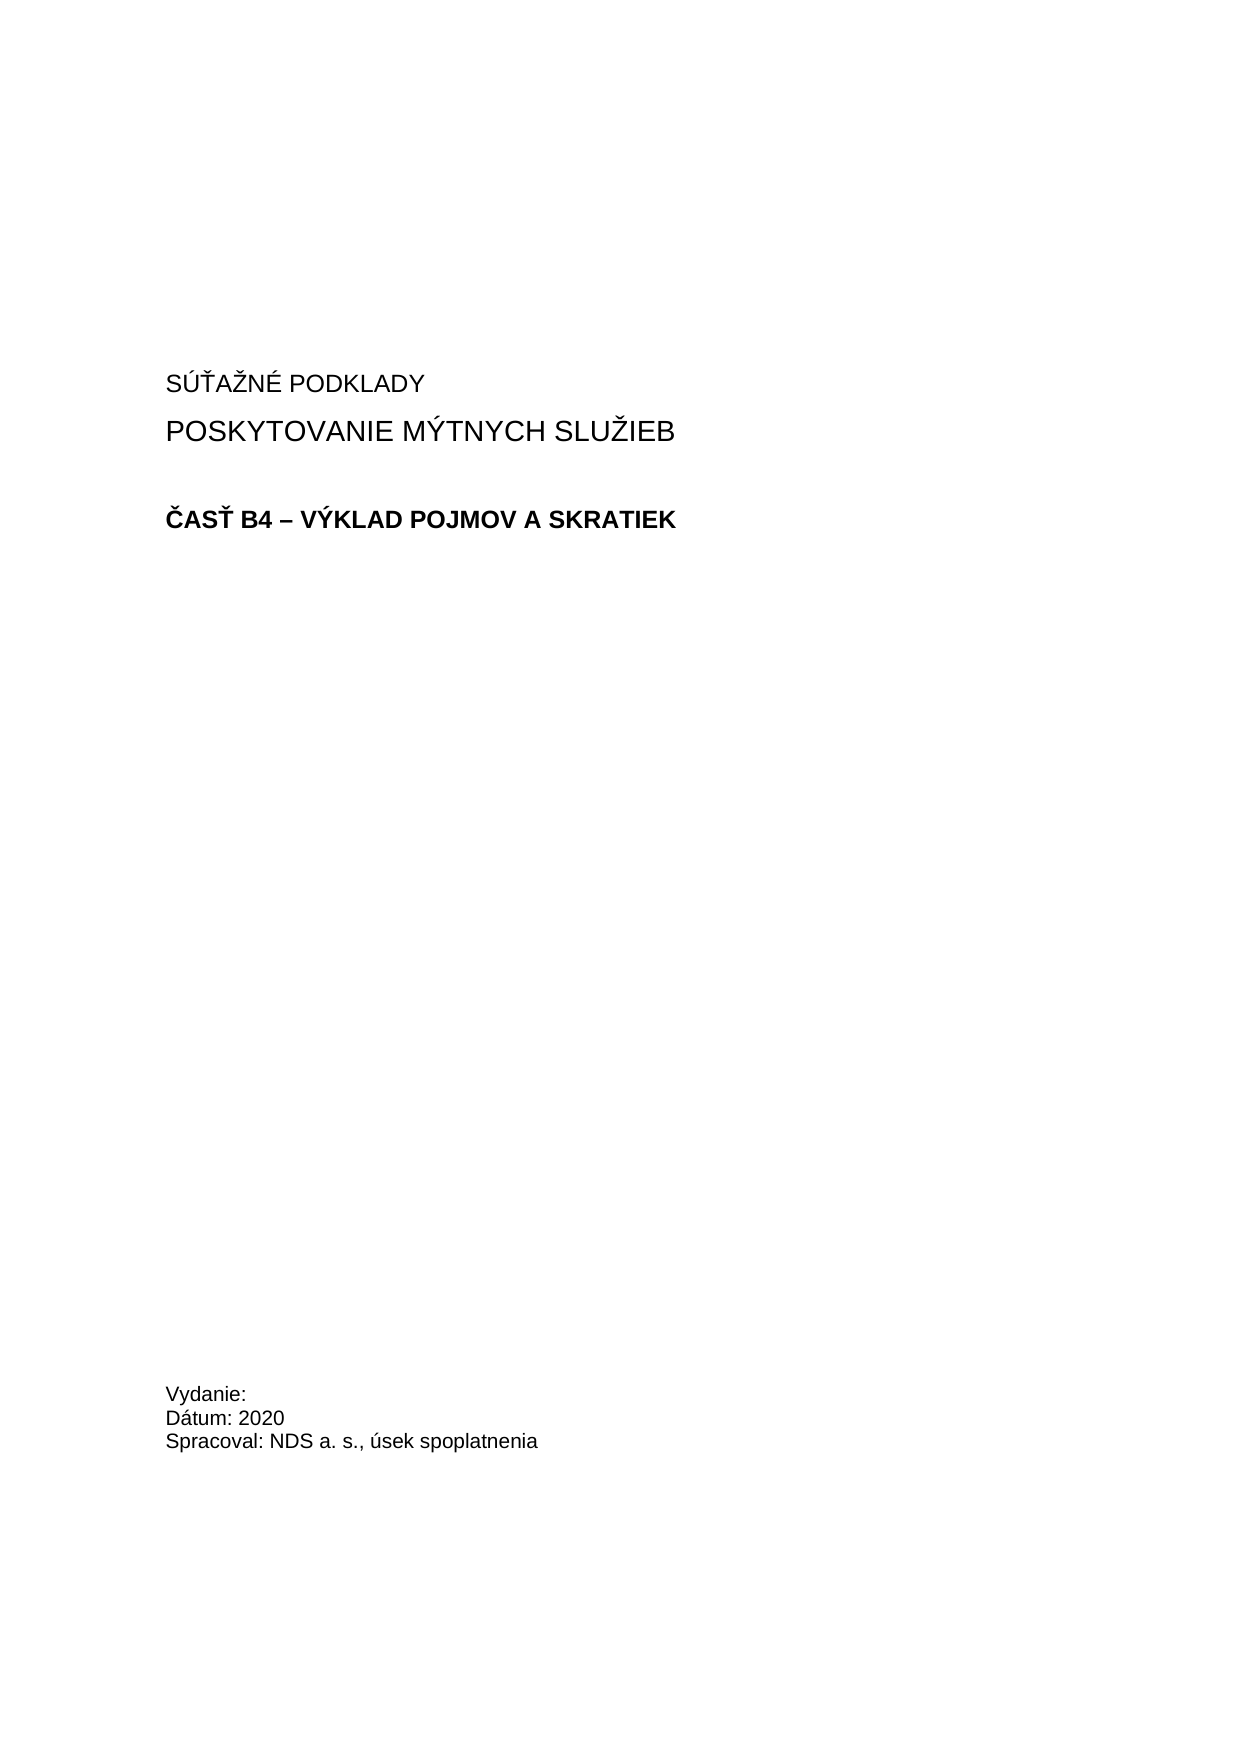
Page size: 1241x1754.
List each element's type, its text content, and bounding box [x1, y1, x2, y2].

text SÚŤAŽNÉ PODKLADY [165, 369, 1122, 397]
text Dátum: 2020 [165, 1405, 1122, 1429]
text Spracoval: NDS a. s., úsek spoplatnenia [165, 1429, 1122, 1453]
text ČASŤ B4 – VÝKLAD POJMOV A SKRATIEK [165, 505, 1122, 534]
text POSKYTOVANIE MÝTNYCH SLUŽIEB [165, 414, 1122, 448]
text Vydanie: [165, 1381, 1122, 1405]
